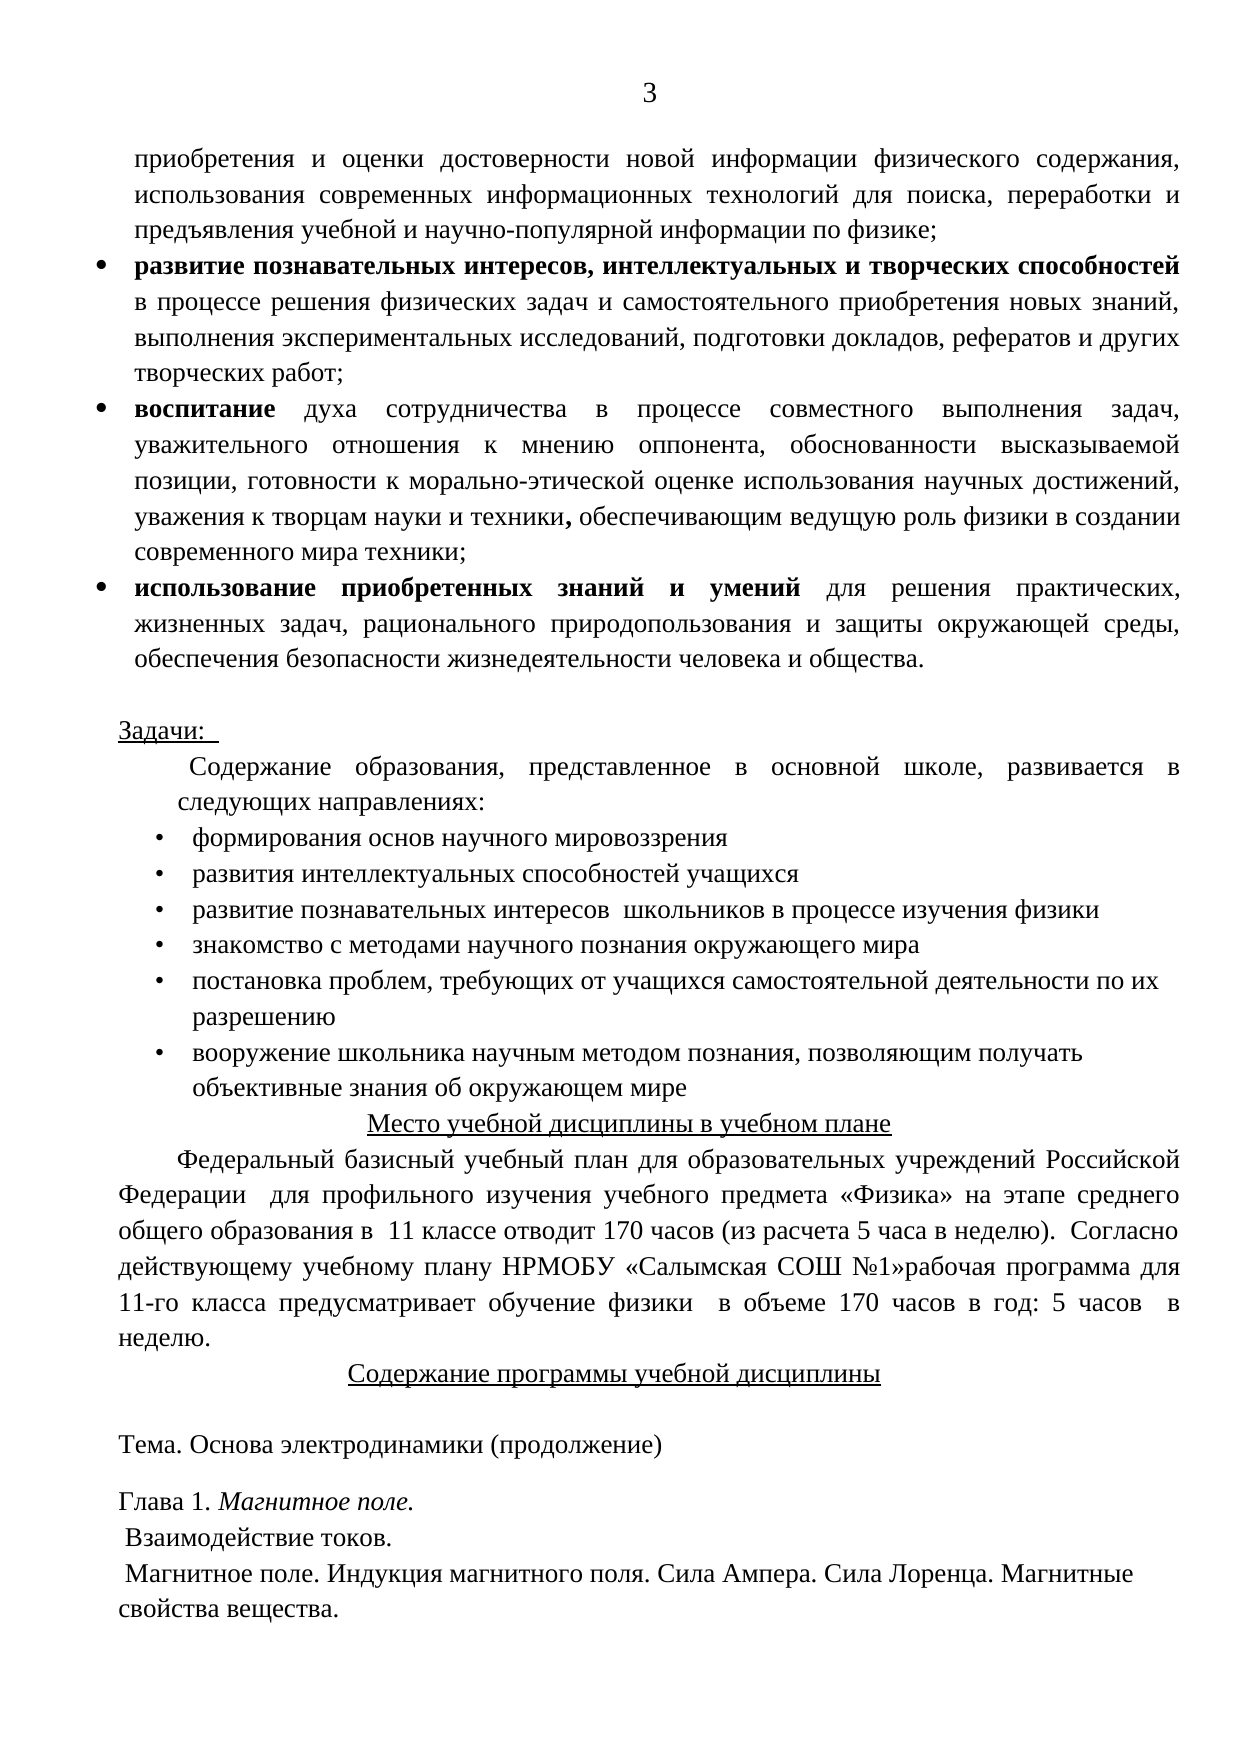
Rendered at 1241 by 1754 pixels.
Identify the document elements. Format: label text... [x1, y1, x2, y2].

list знакомство с методами научного познания окружающего мира [154, 928, 1181, 959]
list развития интеллектуальных способностей учащихся [154, 857, 1181, 888]
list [97, 142, 1181, 245]
list развитие познавательных интересов школьников в процессе изучения физики [154, 893, 1181, 924]
text Задачи: [118, 714, 1181, 745]
list использование приобретенных знаний и умений для решения практических, жизненных задач, рационального природопользования и защиты окружающей среды, обеспечения безопасности жизнедеятельности человека и общества. [97, 571, 1181, 674]
text Тема. Основа электродинамики (продолжение) [118, 1429, 1181, 1460]
text Содержание образования, представленное в основной школе, развивается в следующих направлениях: [177, 750, 1181, 817]
list формирования основ научного мировоззрения [154, 821, 1181, 852]
text Взаимодействие токов. [118, 1521, 1181, 1552]
list вооружение школьника научным методом познания, позволяющим получать объективные знания об окружающем мире [154, 1036, 1181, 1102]
text Магнитное поле. Индукция магнитного поля. Сила Ампера. Сила Лоренца. Магнитные свойства вещества. [118, 1557, 1181, 1623]
text Федеральный базисный учебный план для образовательных учреждений Российской Федерации для профильного изучения учебного предмета «Физика» на этапе среднего общего образования в 11 классе отводит 170 часов (из расчета 5 часа в неделю). Согласно действующему учебному плану НРМОБУ «Салымская СОШ №1»рабочая программа для 11-го класса предусматривает обучение физики в объеме 170 часов в год: 5 часов в неделю. [118, 1143, 1181, 1353]
list развитие познавательных интересов, интеллектуальных и творческих способностей в процессе решения физических задач и самостоятельного приобретения новых знаний, выполнения экспериментальных исследований, подготовки докладов, рефератов и других творческих работ; [97, 249, 1181, 388]
text Место учебной дисциплины в учебном плане [148, 1107, 1110, 1138]
text Глава 1. Магнитное поле. [118, 1485, 1181, 1516]
list воспитание духа сотрудничества в процессе совместного выполнения задач, уважительного отношения к мнению оппонента, обоснованности высказываемой позиции, готовности к морально-этической оценке использования научных достижений, уважения к творцам науки и техники, обеспечивающим ведущую роль физики в создании современного мира техники; [97, 392, 1181, 566]
list постановка проблем, требующих от учащихся самостоятельной деятельности по их разрешению [154, 964, 1181, 1031]
text Содержание программы учебной дисциплины [118, 1357, 1110, 1388]
